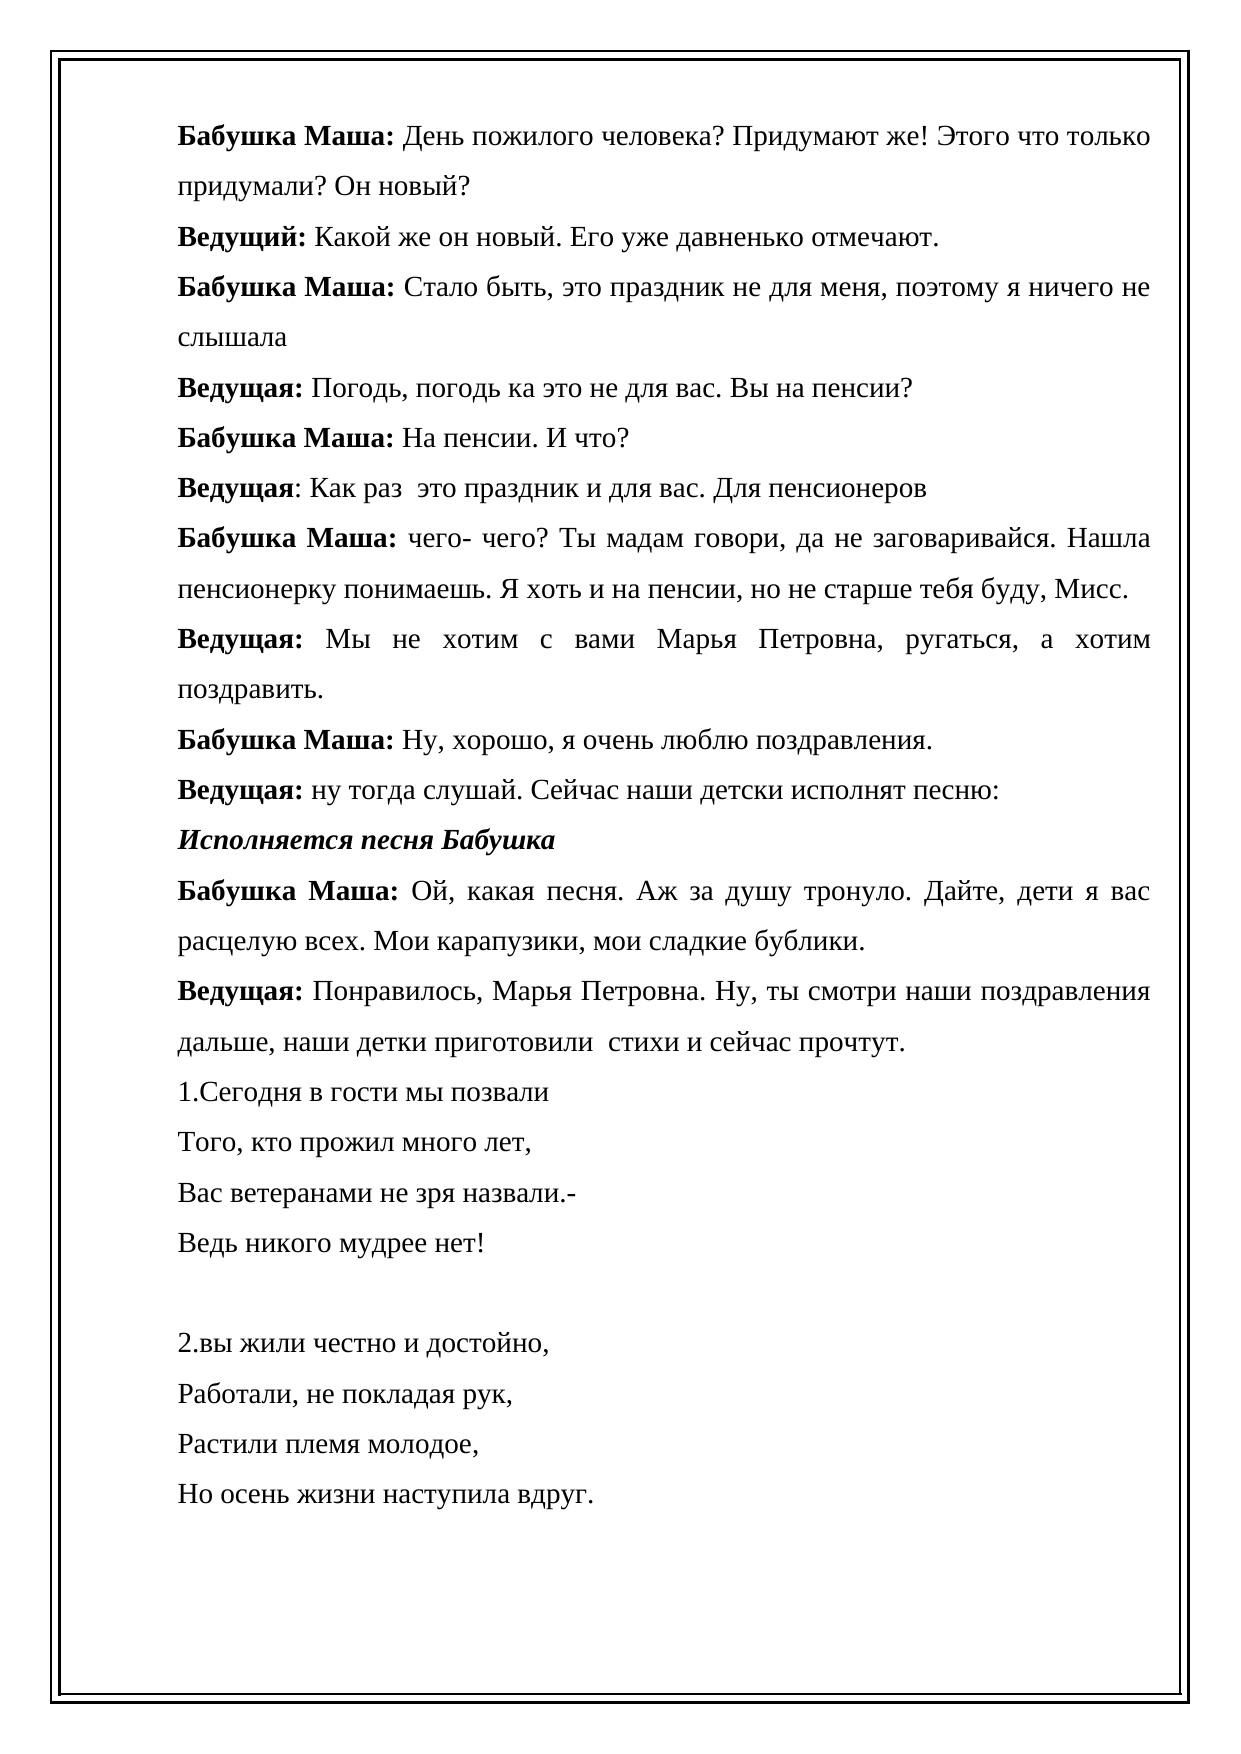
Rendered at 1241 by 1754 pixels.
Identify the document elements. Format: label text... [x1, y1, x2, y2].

text Ведь никого мудрее нет! [177, 1225, 1152, 1258]
text Бабушка Маша: Ну, хорошо, я очень люблю поздравления. [177, 722, 1152, 755]
text Исполняется песня Бабушка [177, 822, 1152, 856]
text Ведущая: Как раз это праздник и для вас. Для пенсионеров [177, 470, 1152, 504]
text Бабушка Маша: Ой, какая песня. Аж за душу тронуло. Дайте, дети я вас расцелую всех. Мои карапузики, мои сладкие бублики. [177, 873, 1152, 957]
text Бабушка Маша: Стало быть, это праздник не для меня, поэтому я ничего не слышала [177, 269, 1152, 353]
text 2.вы жили честно и достойно, [177, 1326, 1152, 1359]
text Растили племя молодое, [177, 1426, 1152, 1460]
text Ведущая: Погодь, погодь ка это не для вас. Вы на пенсии? [177, 370, 1152, 403]
text Бабушка Маша: чего- чего? Ты мадам говори, да не заговаривайся. Нашла пенсионерку понимаешь. Я хоть и на пенсии, но не старше тебя буду, Мисс. [177, 521, 1152, 604]
text Работали, не покладая рук, [177, 1376, 1152, 1409]
text Бабушка Маша: День пожилого человека? Придумают же! Этого что только придумали? Он новый? [177, 118, 1152, 202]
text Бабушка Маша: На пенсии. И что? [177, 420, 1152, 453]
text Ведущая: Мы не хотим с вами Марья Петровна, ругаться, а хотим поздравить. [177, 621, 1152, 705]
text Ведущая: ну тогда слушай. Сейчас наши детски исполнят песню: [177, 772, 1152, 806]
text Вас ветеранами не зря назвали.- [177, 1175, 1152, 1208]
text 1.Сегодня в гости мы позвали [177, 1074, 1152, 1108]
text Но осень жизни наступила вдруг. [177, 1477, 1152, 1510]
text Ведущая: Понравилось, Марья Петровна. Ну, ты смотри наши поздравления дальше, наши детки приготовили стихи и сейчас прочтут. [177, 973, 1152, 1057]
text Того, кто прожил много лет, [177, 1124, 1152, 1158]
text Ведущий: Какой же он новый. Его уже давненько отмечают. [177, 219, 1152, 252]
